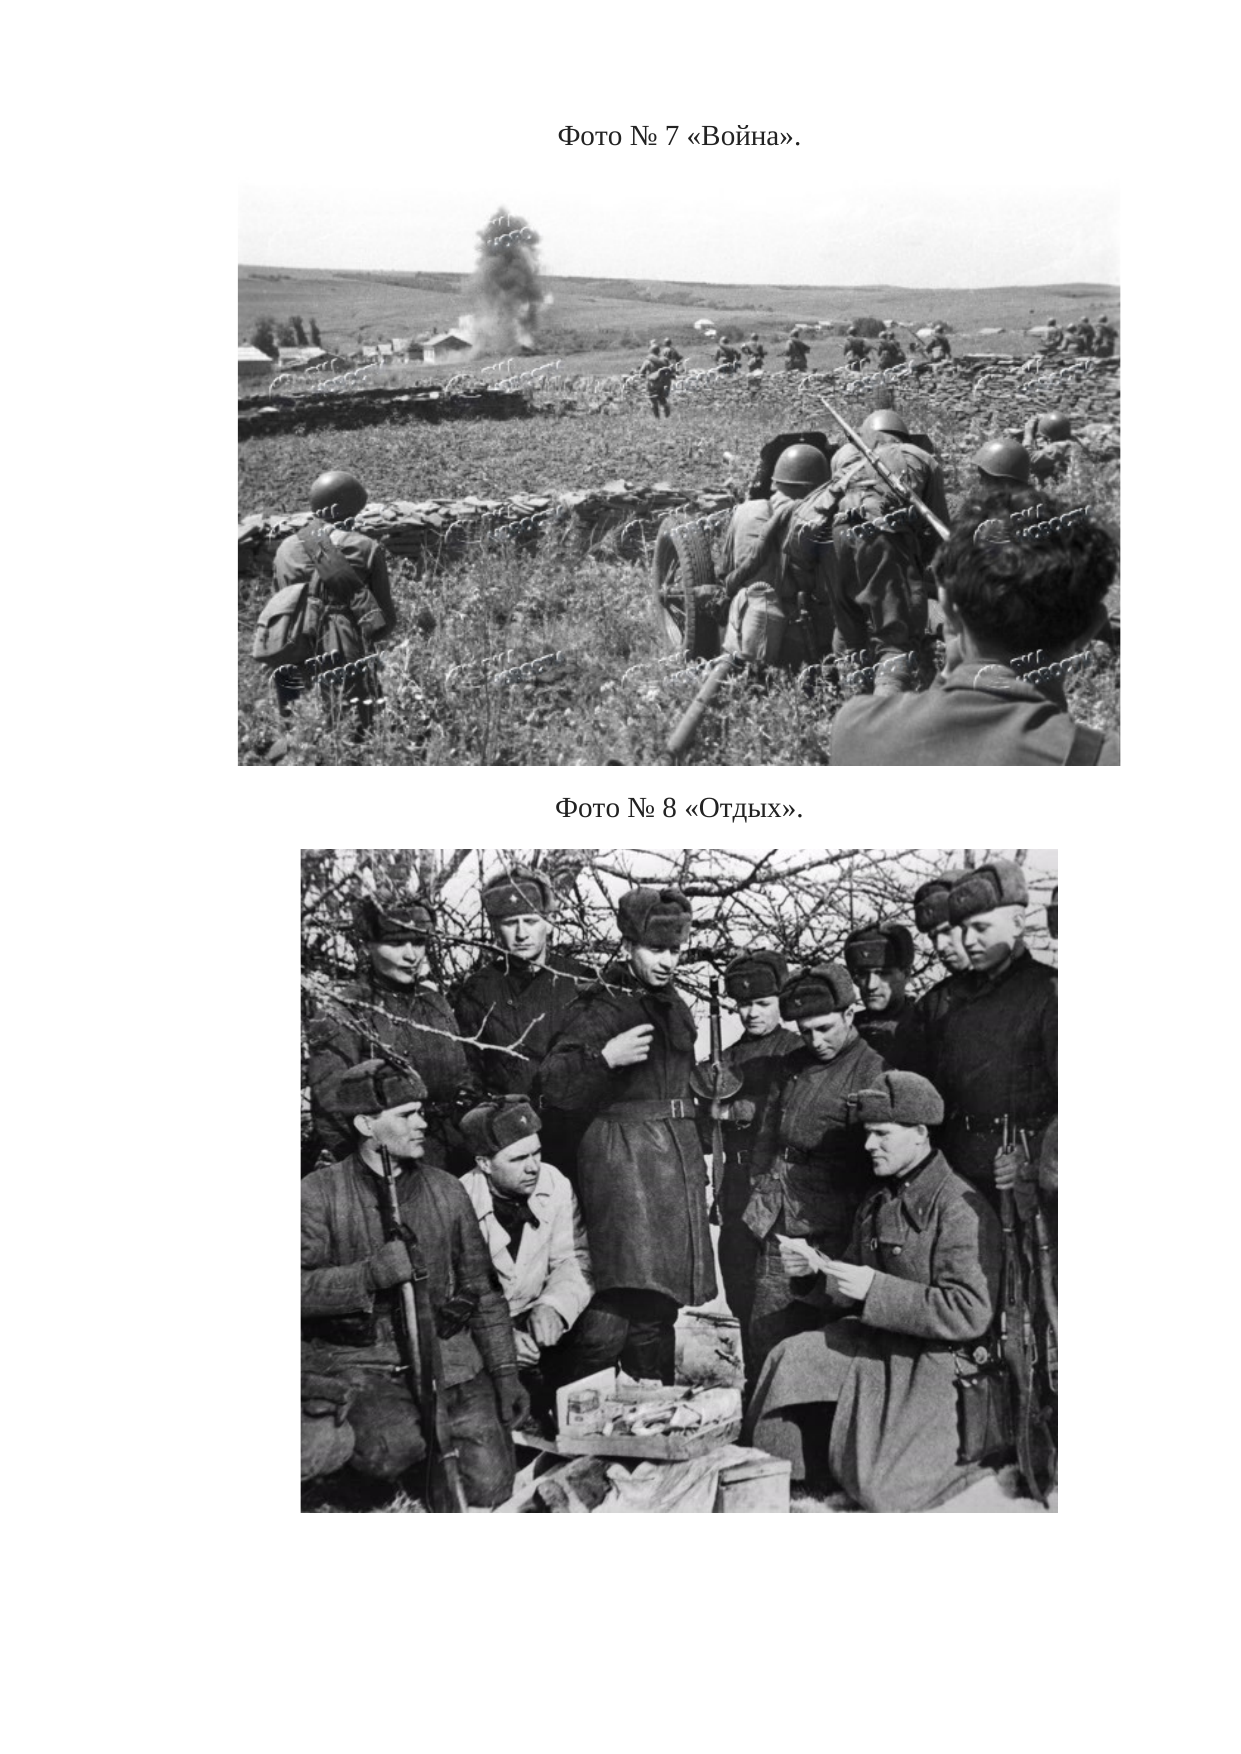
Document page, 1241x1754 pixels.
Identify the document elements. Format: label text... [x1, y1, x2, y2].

picture [300, 849, 1058, 1513]
text Фото № 8 «Отдых». [177, 790, 1181, 824]
text Фото № 7 «Война». [177, 118, 1181, 152]
picture [237, 177, 1121, 766]
